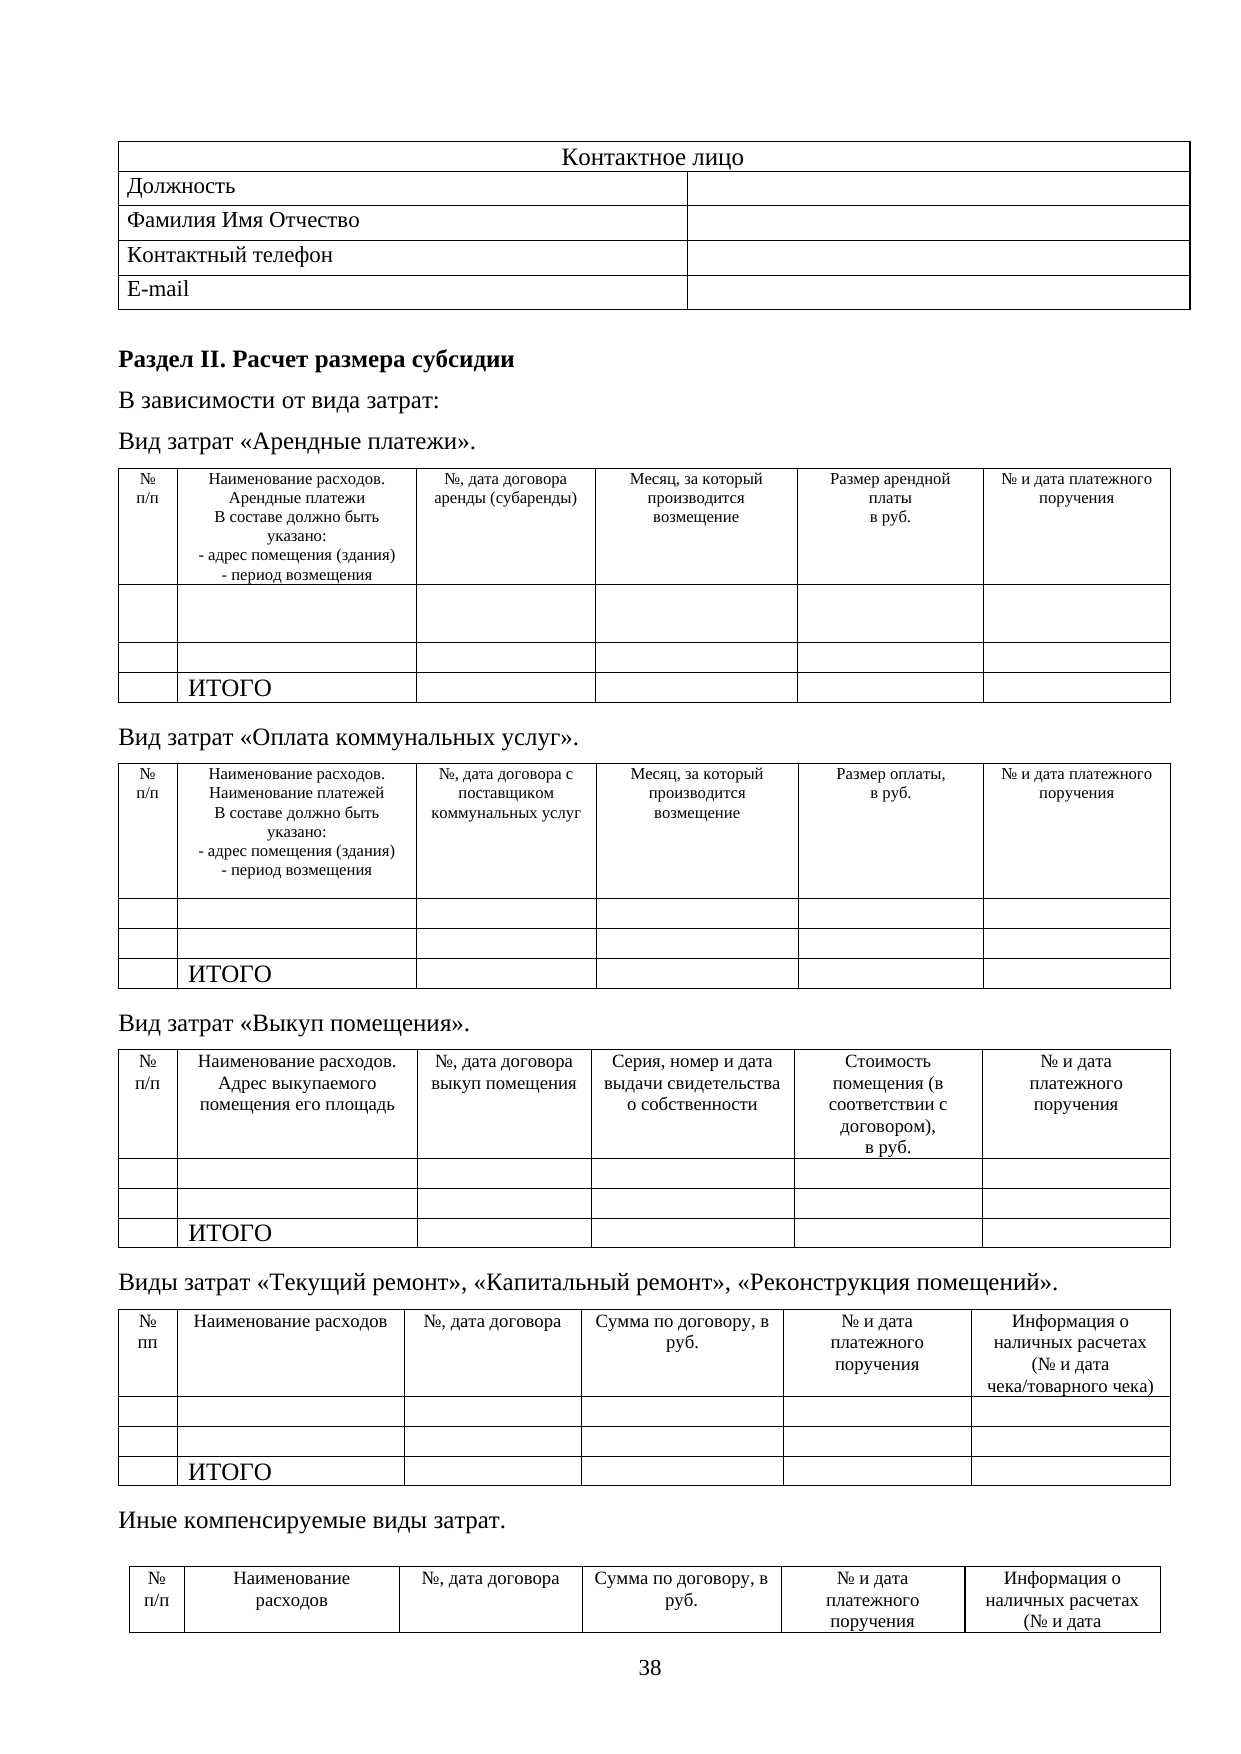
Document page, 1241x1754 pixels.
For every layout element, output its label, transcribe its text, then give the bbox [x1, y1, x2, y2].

table_cell [119, 585, 177, 642]
table_cell [582, 1457, 783, 1485]
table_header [185, 1567, 399, 1632]
table_cell [119, 1219, 177, 1247]
table_cell [799, 899, 983, 928]
text Иные компенсируемые виды затрат. [118, 1506, 1181, 1534]
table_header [782, 1567, 964, 1632]
table_cell E-mail [119, 276, 687, 309]
table_cell ИТОГО [178, 1457, 404, 1485]
table_cell [178, 1189, 417, 1217]
table_cell [688, 206, 1189, 240]
table_cell [417, 585, 595, 642]
table_cell [795, 1159, 982, 1188]
table_cell [784, 1427, 971, 1456]
table_cell [984, 643, 1170, 672]
table_header Месяц, за который производится возмещение [597, 764, 798, 898]
table_cell ИТОГО [178, 959, 416, 988]
table_cell Контактный телефон [119, 241, 687, 274]
table_cell ИТОГО [178, 673, 416, 702]
table_header № и дата платежного поручения [984, 469, 1170, 583]
table_cell [597, 899, 798, 928]
table_cell [784, 1457, 971, 1485]
table_cell [119, 1397, 177, 1426]
table_cell [582, 1397, 783, 1426]
table_cell [417, 899, 596, 928]
table_cell [178, 1159, 417, 1188]
table_cell [119, 1189, 177, 1217]
table_header № п/п [119, 1050, 177, 1158]
table_header №, дата договора аренды (субаренды) [417, 469, 595, 583]
table_cell [119, 673, 177, 702]
table_header № пп [119, 1310, 177, 1396]
table_cell Фамилия Имя Отчество [119, 206, 687, 240]
text Виды затрат «Текущий ремонт», «Капитальный ремонт», «Реконструкция помещений». [118, 1267, 1181, 1296]
table_cell [798, 585, 983, 642]
table_header №, дата договора [400, 1567, 582, 1632]
text Вид затрат «Оплата коммунальных услуг». [118, 722, 1181, 751]
table_header № п/п [119, 469, 177, 583]
table_cell [972, 1397, 1170, 1426]
table_cell [799, 959, 983, 988]
table_cell [984, 673, 1170, 702]
table_cell [119, 959, 177, 988]
table_cell [178, 899, 416, 928]
table_header Серия, номер и дата выдачи свидетельства о собственности [592, 1050, 794, 1158]
table_cell [178, 585, 416, 642]
title Раздел II. Расчет размера субсидии [118, 344, 1181, 372]
table_header Месяц, за который производится возмещение [596, 469, 797, 583]
table_cell [592, 1219, 794, 1247]
text В зависимости от вида затрат: [118, 385, 1181, 414]
table_header Наименование расходов [178, 1310, 404, 1396]
table_header № п/п [119, 764, 177, 898]
table_cell [597, 929, 798, 958]
table_cell [119, 1457, 177, 1485]
table_cell [119, 899, 177, 928]
table_cell [983, 1159, 1170, 1188]
table_header №, дата договора с поставщиком коммунальных услуг [417, 764, 596, 898]
table_cell [596, 585, 797, 642]
table_cell [418, 1189, 591, 1217]
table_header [966, 1567, 1160, 1632]
table_cell [972, 1457, 1170, 1485]
table_header Стоимость помещения (в соответствии с договором), в руб. [795, 1050, 982, 1158]
table_cell [417, 673, 595, 702]
table_header № п/п [130, 1567, 184, 1632]
table_header Размер арендной платы в руб. [798, 469, 983, 583]
table_cell [119, 1427, 177, 1456]
table_header Контактное лицо [119, 142, 1189, 171]
table_cell [119, 1159, 177, 1188]
table_header № и дата платежного поручения [983, 1050, 1170, 1158]
table_cell [795, 1189, 982, 1217]
table_cell [984, 929, 1170, 958]
table_header Размер оплаты, в руб. [799, 764, 983, 898]
table_cell [592, 1159, 794, 1188]
table_cell [178, 643, 416, 672]
table_cell [405, 1457, 581, 1485]
table_cell [178, 1397, 404, 1426]
table_cell [972, 1427, 1170, 1456]
table_header № и дата платежного поручения [784, 1310, 971, 1396]
table_cell ИТОГО [178, 1219, 417, 1247]
table_cell [688, 276, 1189, 309]
table_cell [405, 1397, 581, 1426]
table_cell Должность [119, 172, 687, 205]
table_cell [178, 929, 416, 958]
table_cell [984, 899, 1170, 928]
table_cell [405, 1427, 581, 1456]
table_cell [983, 1189, 1170, 1217]
text Вид затрат «Арендные платежи». [118, 426, 1181, 455]
table_cell [984, 585, 1170, 642]
table_cell [417, 929, 596, 958]
table_cell [418, 1159, 591, 1188]
table_cell [417, 643, 595, 672]
table_cell [592, 1189, 794, 1217]
table_cell [798, 643, 983, 672]
table_cell [178, 1427, 404, 1456]
table_cell [784, 1397, 971, 1426]
table_cell [688, 172, 1189, 205]
table_cell [984, 959, 1170, 988]
table_header Наименование расходов. Наименование платежей В составе должно быть указано: - адрес помещения (здания) - период возмещения [178, 764, 416, 898]
table_cell [795, 1219, 982, 1247]
table_cell [119, 929, 177, 958]
table_cell [688, 241, 1189, 274]
table_header № и дата платежного поручения [984, 764, 1170, 898]
table_cell [597, 959, 798, 988]
table_header Наименование расходов. Адрес выкупаемого помещения его площадь [178, 1050, 417, 1158]
table_cell [582, 1427, 783, 1456]
table_cell [119, 643, 177, 672]
table_cell [596, 643, 797, 672]
table_cell [983, 1219, 1170, 1247]
table_cell [596, 673, 797, 702]
table_cell [799, 929, 983, 958]
table_header Наименование расходов. Арендные платежи В составе должно быть указано: - адрес помещения (здания) - период возмещения [178, 469, 416, 583]
table_header №, дата договора выкуп помещения [418, 1050, 591, 1158]
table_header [583, 1567, 781, 1632]
table_header №, дата договора [405, 1310, 581, 1396]
table_header Информация о наличных расчетах (№ и дата чека/товарного чека) [972, 1310, 1170, 1396]
table_cell [418, 1219, 591, 1247]
table_cell [798, 673, 983, 702]
table_cell [417, 959, 596, 988]
table_header Сумма по договору, в руб. [582, 1310, 783, 1396]
text Вид затрат «Выкуп помещения». [118, 1008, 1181, 1037]
